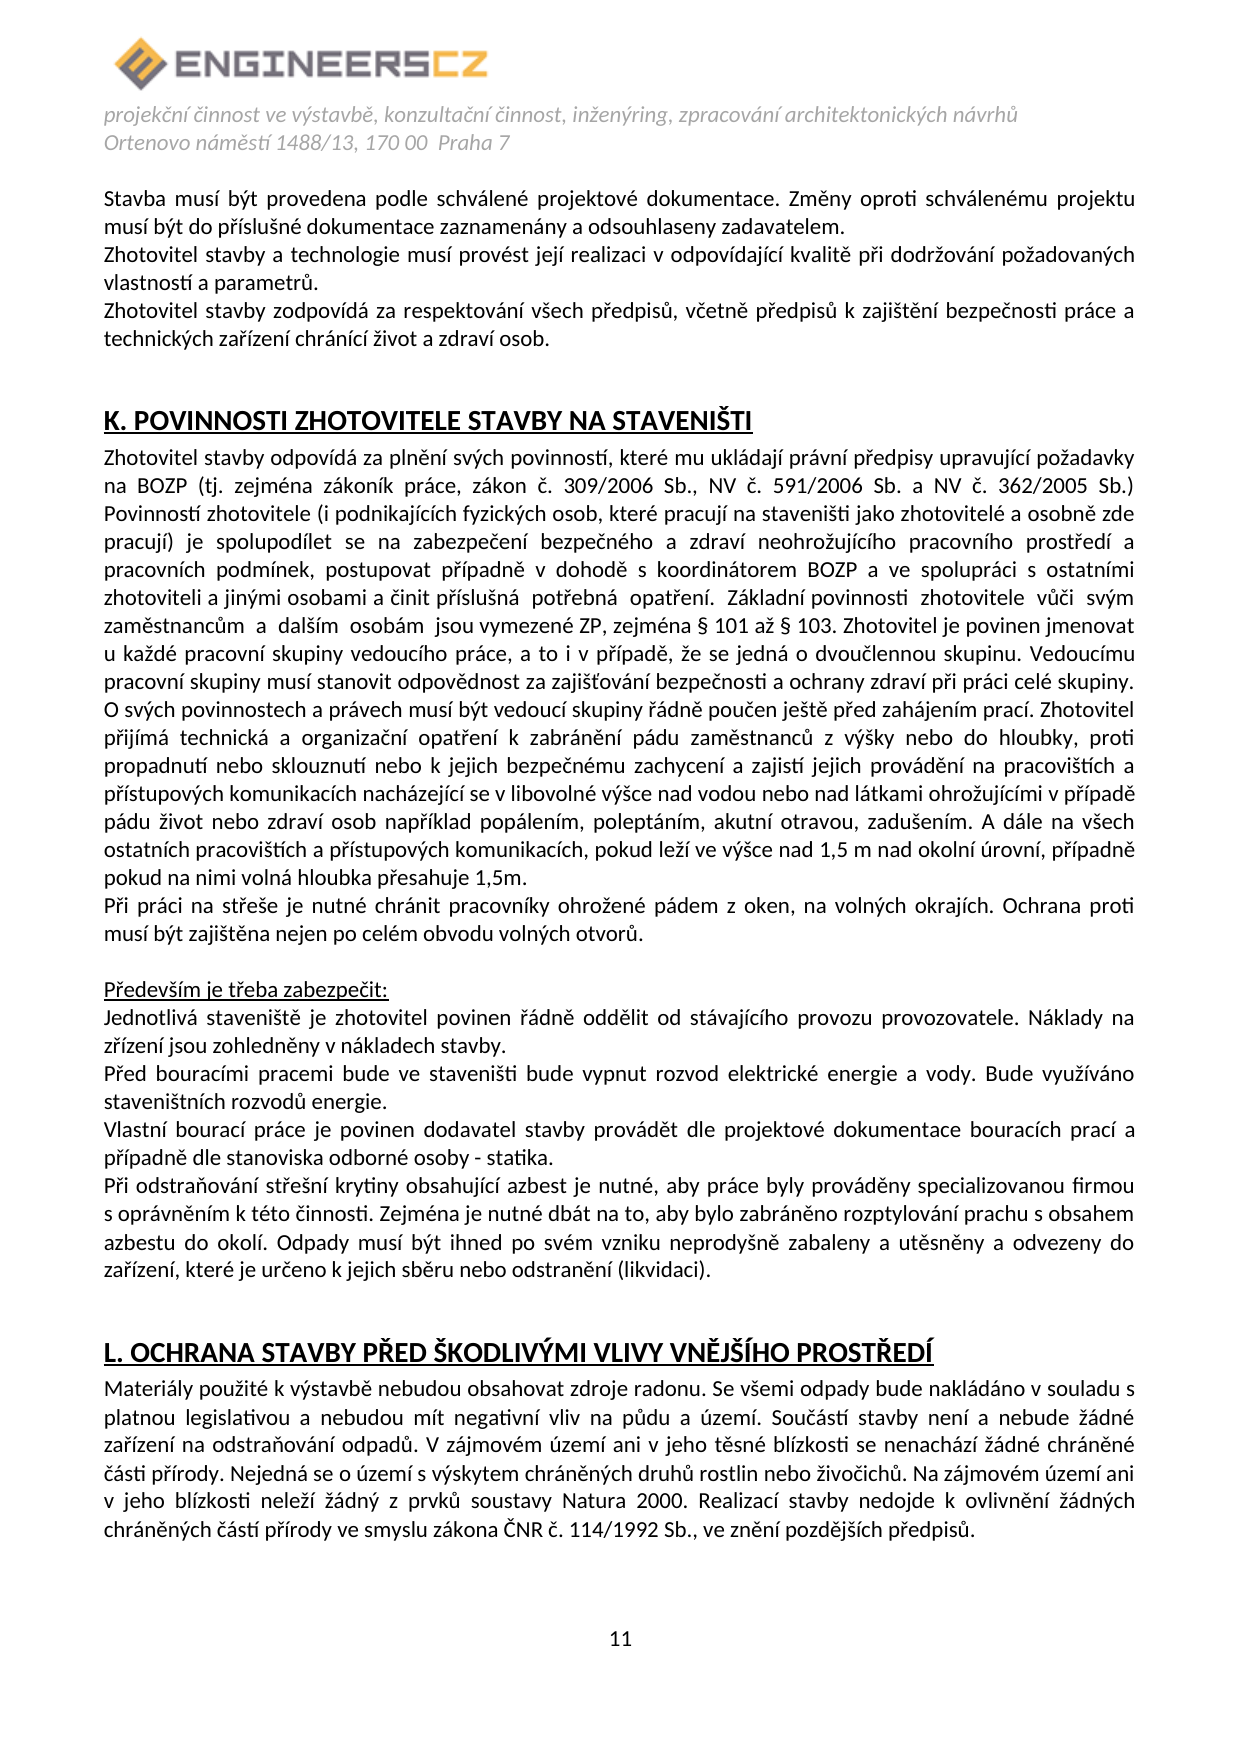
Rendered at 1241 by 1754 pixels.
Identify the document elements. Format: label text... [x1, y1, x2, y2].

text Při odstraňování střešní krytiny obsahující azbest je nutné, aby práce byly prováděny specializovanou firmou s oprávněním k této činnosti. Zejména je nutné dbát na to, aby bylo zabráněno rozptylování prachu s obsahem azbestu do okolí. Odpady musí být ihned po svém vzniku neprodyšně zabaleny a utěsněny a odvezeny do zařízení, které je určeno k jejich sběru nebo odstranění (likvidaci). [103, 1172, 1137, 1284]
picture [103, 29, 501, 100]
text Zhotovitel stavby zodpovídá za respektování všech předpisů, včetně předpisů k zajištění bezpečnosti práce a technických zařízení chránící život a zdraví osob. [103, 296, 1137, 352]
text Při práci na střeše je nutné chránit pracovníky ohrožené pádem z oken, na volných okrajích. Ochrana proti musí být zajištěna nejen po celém obvodu volných otvorů. [103, 891, 1137, 947]
text Materiály použité k výstavbě nebudou obsahovat zdroje radonu. Se všemi odpady bude nakládáno v souladu s platnou legislativou a nebudou mít negativní vliv na půdu a území. Součástí stavby není a nebude žádné zařízení na odstraňování odpadů. V zájmovém území ani v jeho těsné blízkosti se nenachází žádné chráněné části přírody. Nejedná se o území s výskytem chráněných druhů rostlin nebo živočichů. Na zájmovém území ani v jeho blízkosti neleží žádný z prvků soustavy Natura 2000. Realizací stavby nedojde k ovlivnění žádných chráněných částí přírody ve smyslu zákona ČNR č. 114/1992 Sb., ve znění pozdějších předpisů. [103, 1374, 1137, 1543]
text Zhotovitel stavby odpovídá za plnění svých povinností, které mu ukládají právní předpisy upravující požadavky na BOZP (tj. zejména zákoník práce, zákon č. 309/2006 Sb., NV č. 591/2006 Sb. a NV č. 362/2005 Sb.) Povinností zhotovitele (i podnikajících fyzických osob, které pracují na staveništi jako zhotovitelé a osobně zde pracují) je spolupodílet se na zabezpečení bezpečného a zdraví neohrožujícího pracovního prostředí a pracovních podmínek, postupovat případně v dohodě s koordinátorem BOZP a ve spolupráci s ostatními zhotoviteli a jinými osobami a činit příslušná potřebná opatření. Základní povinnosti zhotovitele vůči svým zaměstnancům a dalším osobám jsou vymezené ZP, zejména § 101 až § 103. Zhotovitel je povinen jmenovat u každé pracovní skupiny vedoucího práce, a to i v případě, že se jedná o dvoučlennou skupinu. Vedoucímu pracovní skupiny musí stanovit odpovědnost za zajišťování bezpečnosti a ochrany zdraví při práci celé skupiny. O svých povinnostech a právech musí být vedoucí skupiny řádně poučen ještě před zahájením prací. Zhotovitel přijímá technická a organizační opatření k zabránění pádu zaměstnanců z výšky nebo do hloubky, proti propadnutí nebo sklouznutí nebo k jejich bezpečnému zachycení a zajistí jejich provádění na pracovištích a přístupových komunikacích nacházející se v libovolné výšce nad vodou nebo nad látkami ohrožujícími v případě pádu život nebo zdraví osob například popálením, poleptáním, akutní otravou, zadušením. A dále na všech ostatních pracovištích a přístupových komunikacích, pokud leží ve výšce nad 1,5 m nad okolní úrovní, případně pokud na nimi volná hloubka přesahuje 1,5m. [103, 443, 1137, 891]
text Stavba musí být provedena podle schválené projektové dokumentace. Změny oproti schválenému projektu musí být do příslušné dokumentace zaznamenány a odsouhlaseny zadavatelem. [103, 184, 1137, 240]
text Vlastní bourací práce je povinen dodavatel stavby provádět dle projektové dokumentace bouracích prací a případně dle stanoviska odborné osoby - statika. [103, 1116, 1137, 1172]
text Zhotovitel stavby a technologie musí provést její realizaci v odpovídající kvalitě při dodržování požadovaných vlastností a parametrů. [103, 240, 1137, 296]
subtitle K. POVINNOSTI ZHOTOVITELE STAVBY NA STAVENIŠTI [103, 402, 1137, 438]
text Především je třeba zabezpečit: [103, 975, 1137, 1003]
text Před bouracími pracemi bude ve staveništi bude vypnut rozvod elektrické energie a vody. Bude využíváno staveništních rozvodů energie. [103, 1059, 1137, 1116]
subtitle L. OCHRANA STAVBY PŘED ŠKODLIVÝMI VLIVY VNĚJŠÍHO PROSTŘEDÍ [103, 1334, 1137, 1369]
text Jednotlivá staveniště je zhotovitel povinen řádně oddělit od stávajícího provozu provozovatele. Náklady na zřízení jsou zohledněny v nákladech stavby. [103, 1003, 1137, 1059]
